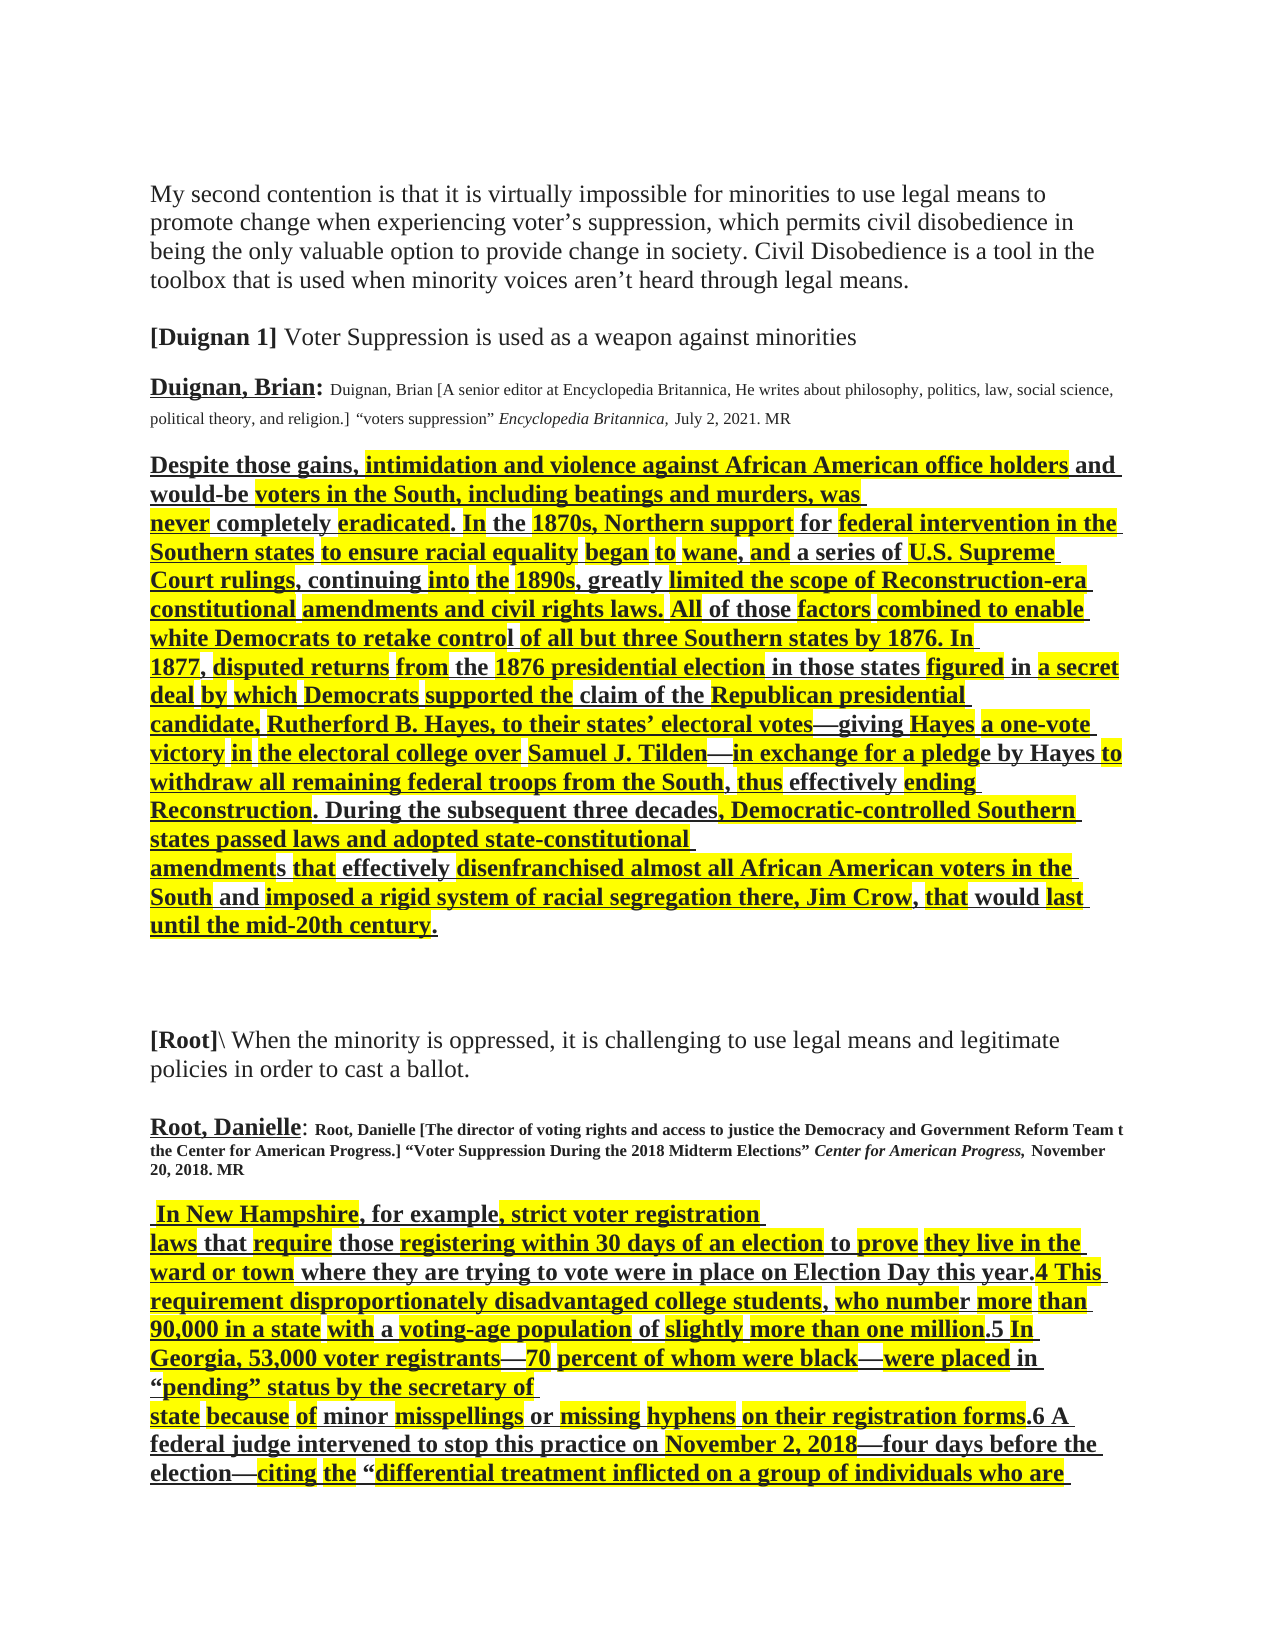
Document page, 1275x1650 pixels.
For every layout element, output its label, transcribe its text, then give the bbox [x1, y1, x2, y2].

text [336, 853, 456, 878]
text Duignan, Brian: Duignan, Brian [A senior editor at Encyclopedia Britannica, He writes about philosophy, politics, law, social science, political theory, and religion.] “voters suppression” Encyclopedia Britannica, July 2, 2021. MR [150, 372, 1125, 429]
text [150, 1199, 1125, 1487]
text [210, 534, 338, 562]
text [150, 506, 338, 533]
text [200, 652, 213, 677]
text My second contention is that it is virtually impossible for minorities to use legal means to promote change when experiencing voter’s suppression, which permits civil disobedience in being the only valuable option to provide change in society. Civil Disobedience is a tool in the toolbox that is used when minority voices aren’t heard through legal means. [150, 179, 1125, 294]
text [Duignan 1] Voter Suppression is used as a weapon against minorities [150, 322, 1125, 351]
text Despite those gains, intimidation and violence against African American office holders and would-be voters in the South, including beatings and murders, was never completely eradicated. In the 1870s, Northern support for federal intervention in the Southern states to ensure racial equality began to wane, and a series of U.S. Supreme Court rulings, continuing into the 1890s, greatly limited the scope of Reconstruction-era constitutional amendments and civil rights laws. All of those factors combined to enable white Democrats to retake control of all but three Southern states by 1876. In 1877, disputed returns from the 1876 presidential election in those states figured in a secret deal by which Democrats supported the claim of the Republican presidential candidate, Rutherford B. Hayes, to their states’ electoral votes—giving Hayes a one-vote victory in the electoral college over Samuel J. Tilden—in exchange for a pledge by Hayes to withdraw all remaining federal troops from the South, thus effectively ending Reconstruction. During the subsequent three decades, Democratic-controlled Southern states passed laws and adopted state-constitutional amendments that effectively disenfranchised almost all African American voters in the South and imposed a rigid system of racial segregation there, Jim Crow, that would last until the mid-20th century. [396, 450, 1125, 939]
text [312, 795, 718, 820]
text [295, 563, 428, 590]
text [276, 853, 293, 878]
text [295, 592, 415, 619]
text Root, Danielle: Root, Danielle [The director of voting rights and access to justice the Democracy and Government Reform Team t the Center for American Progress.] “Voter Suppression During the 2018 Midterm Elections” Center for American Progress, November 20, 2018. MR [150, 1112, 1125, 1179]
text [Root]\ When the minority is oppressed, it is challenging to use legal means and legitimate policies in order to cast a ballot. [150, 1025, 1125, 1083]
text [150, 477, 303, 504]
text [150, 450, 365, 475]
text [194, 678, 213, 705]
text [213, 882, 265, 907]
